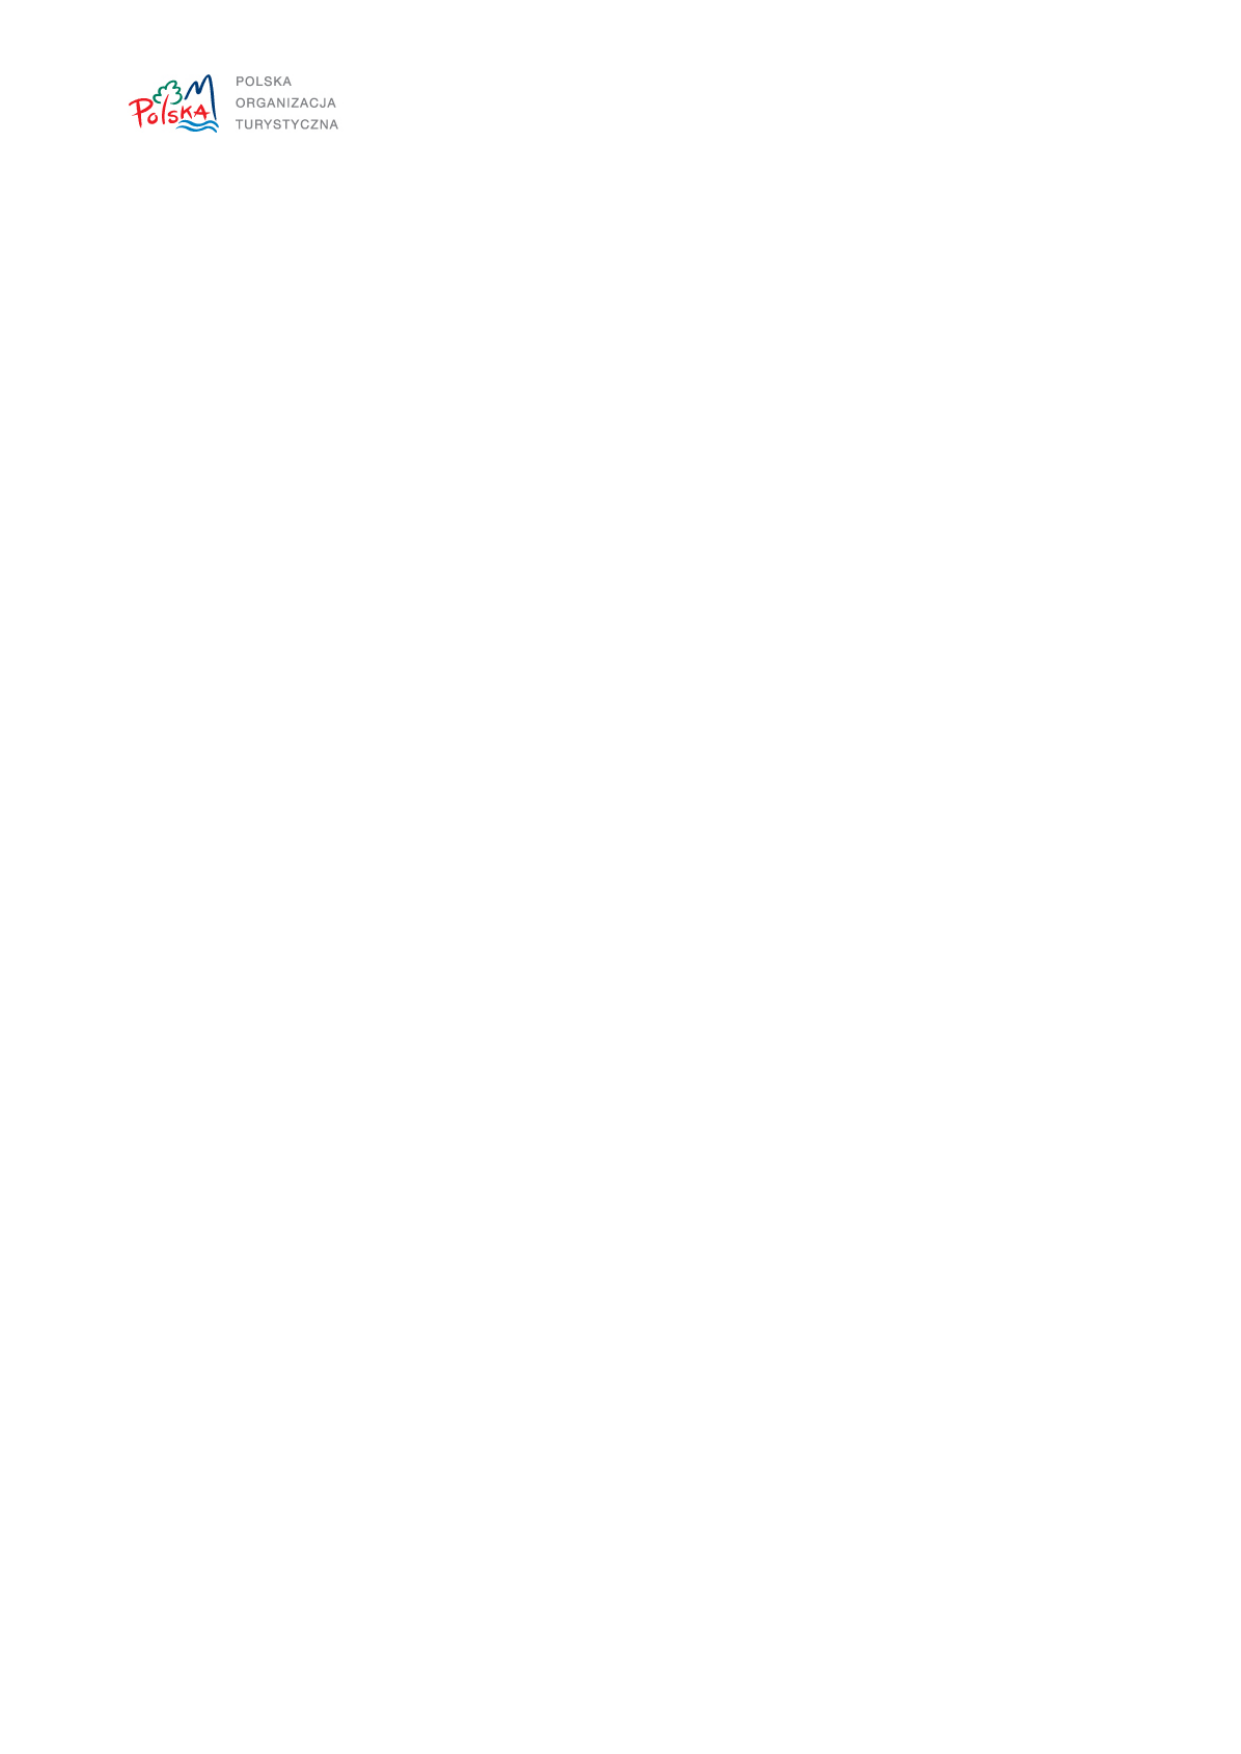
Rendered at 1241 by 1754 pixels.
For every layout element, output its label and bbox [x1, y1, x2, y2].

picture [111, 41, 356, 166]
